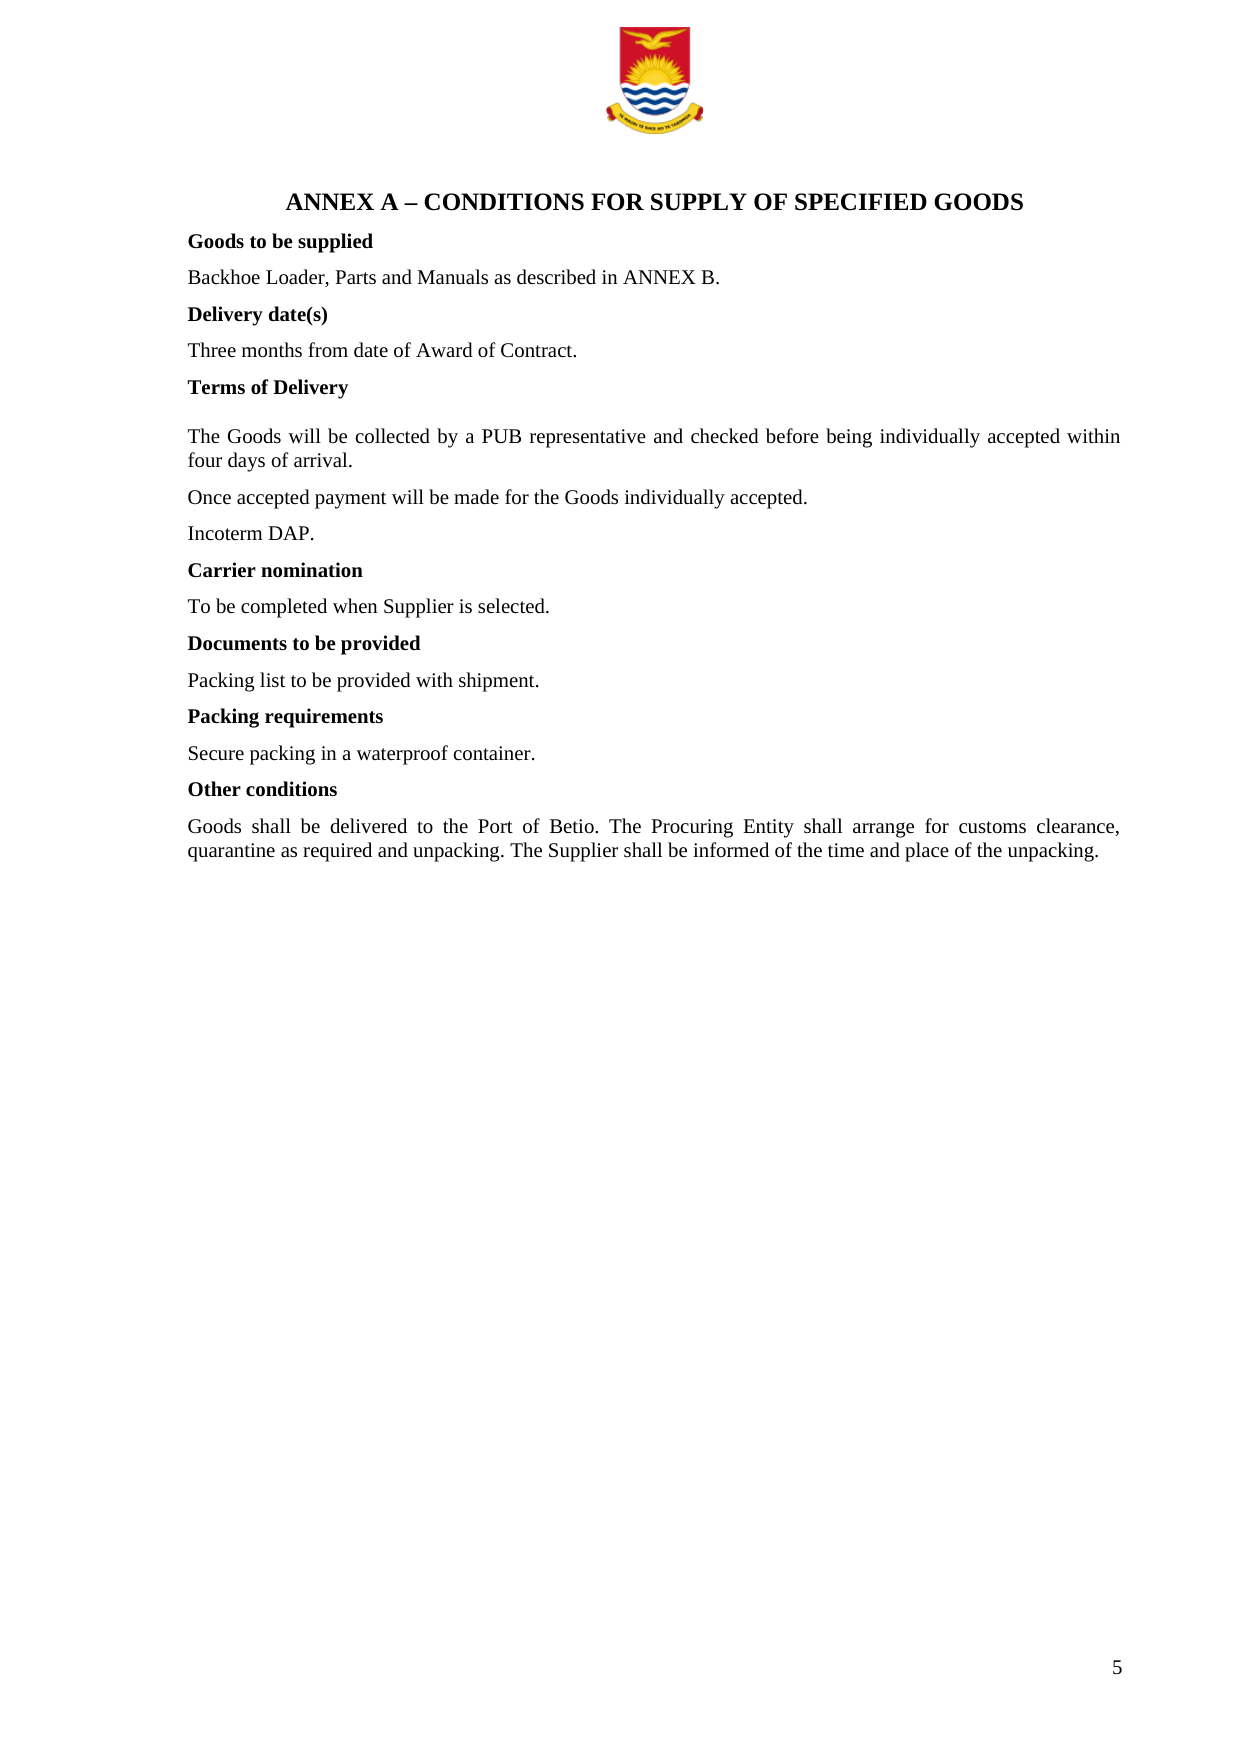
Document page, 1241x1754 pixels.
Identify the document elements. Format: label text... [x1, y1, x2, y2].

subtitle Packing requirements [187, 704, 1122, 728]
text Goods shall be delivered to the Port of Betio. The Procuring Entity shall arrange for customs clearance, quarantine as required and unpacking. The Supplier shall be informed of the time and place of the unpacking. [187, 814, 1122, 862]
subtitle Carrier nomination [187, 558, 1122, 582]
text Once accepted payment will be made for the Goods individually accepted. [187, 485, 1122, 509]
text Backhoe Loader, Parts and Manuals as described in ANNEX B. [187, 265, 1122, 289]
subtitle Other conditions [187, 777, 1122, 801]
subtitle Terms of Delivery [187, 375, 1122, 399]
subtitle ANNEX A – CONDITIONS FOR SUPPLY OF SPECIFIED GOODS [187, 187, 1122, 216]
subtitle The Goods will be collected by a PUB representative and checked before being individually accepted within four days of arrival. [187, 424, 1122, 472]
text Packing list to be provided with shipment. [187, 667, 1122, 692]
subtitle Documents to be provided [187, 631, 1122, 655]
subtitle Goods to be supplied [187, 229, 1122, 253]
text To be completed when Supplier is selected. [187, 594, 1122, 618]
text Incoterm DAP. [187, 521, 1122, 545]
text Secure packing in a waterproof container. [187, 741, 1122, 765]
picture [606, 27, 704, 134]
text Three months from date of Award of Contract. [187, 338, 1122, 362]
subtitle Delivery date(s) [187, 302, 1122, 326]
